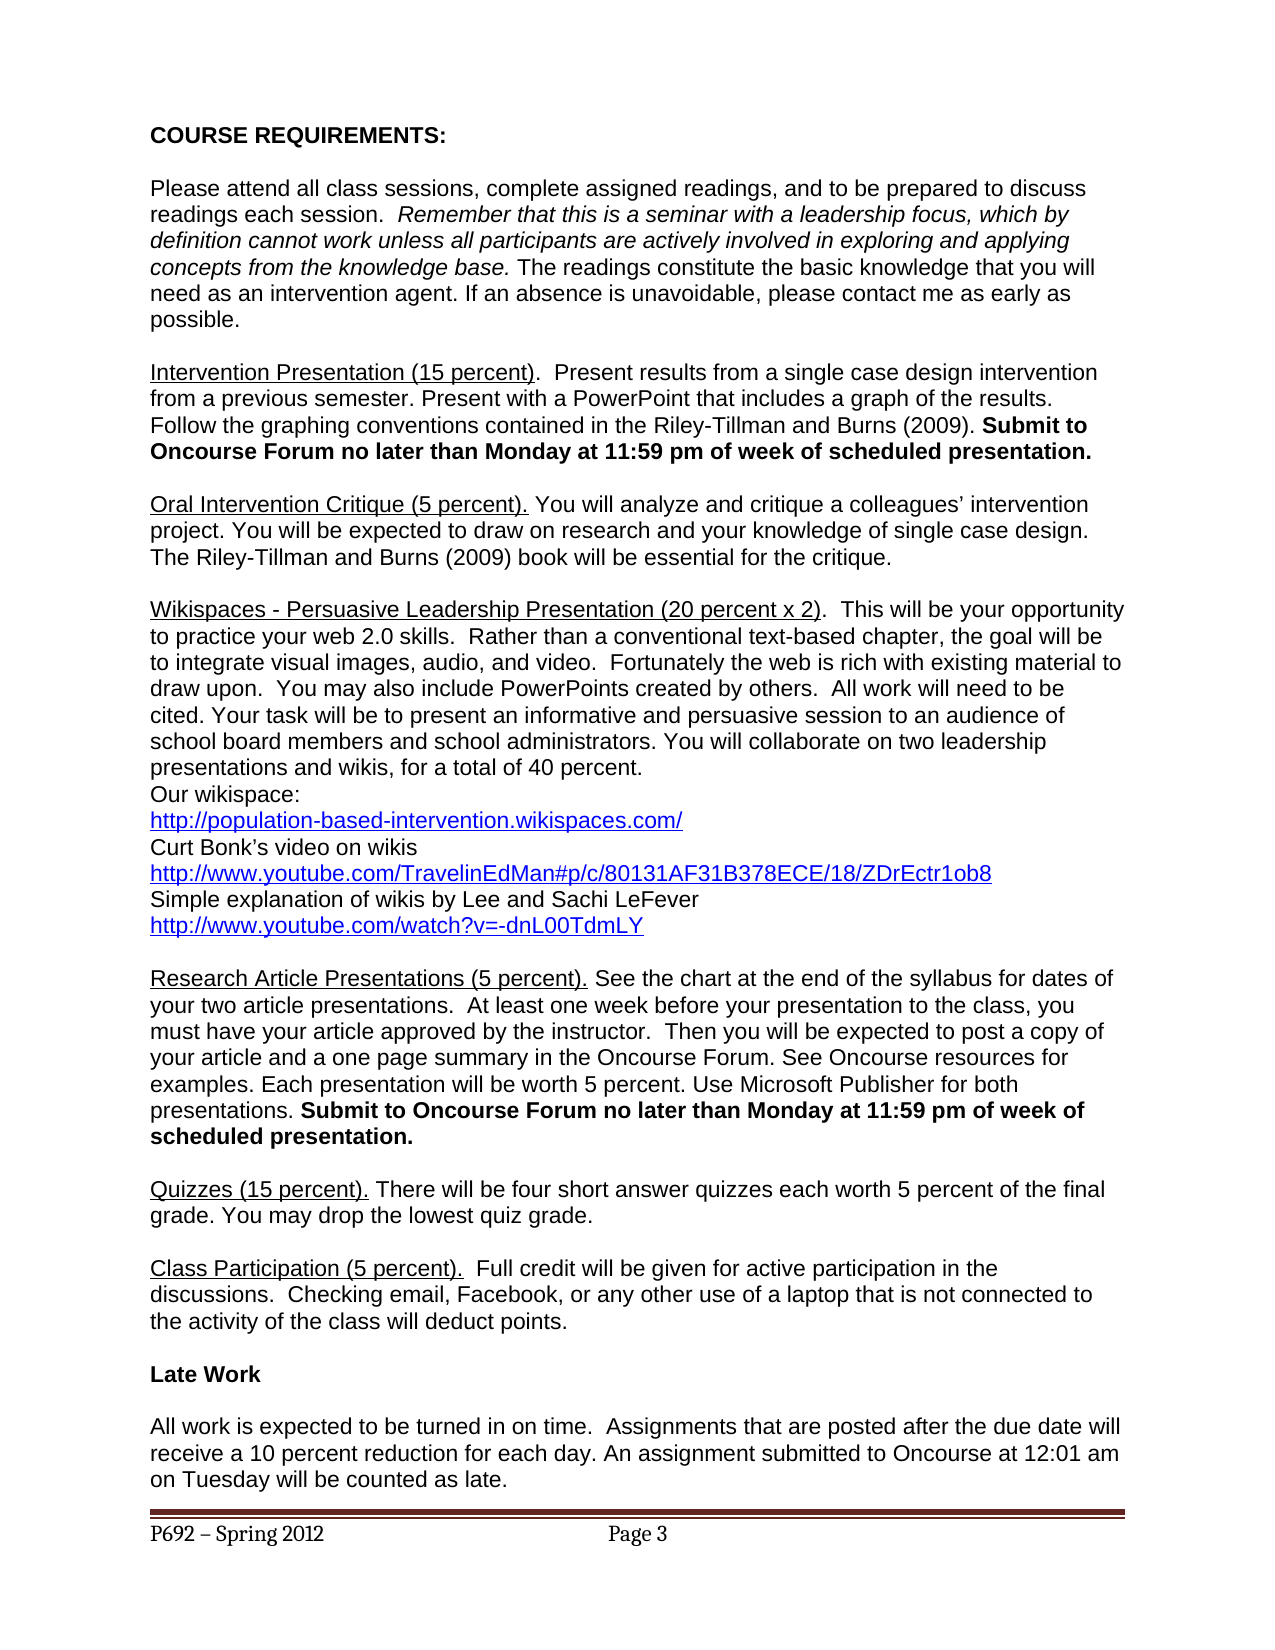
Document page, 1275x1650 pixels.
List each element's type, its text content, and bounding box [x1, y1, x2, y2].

text Simple explanation of wikis by Lee and Sachi LeFever [150, 886, 1125, 912]
text COURSE REQUIREMENTS: [150, 122, 1125, 148]
text Class Participation (5 percent). Full credit will be given for active participation in the discussions. Checking email, Facebook, or any other use of a laptop that is not connected to the activity of the class will deduct points. [150, 1255, 1125, 1334]
text Quizzes (15 percent). There will be four short answer quizzes each worth 5 percent of the final grade. You may drop the lowest quiz grade. [150, 1176, 1125, 1229]
text http://www.youtube.com/watch?v=-dnL00TdmLY [150, 912, 1125, 939]
text Our wikispace: [150, 781, 1125, 807]
text All work is expected to be turned in on time. Assignments that are posted after the due date will receive a 10 percent reduction for each day. An assignment submitted to Oncourse at 12:01 am on Tuesday will be counted as late. [150, 1413, 1125, 1492]
text Intervention Presentation (15 percent). Present results from a single case design intervention from a previous semester. Present with a PowerPoint that includes a graph of the results. Follow the graphing conventions contained in the Riley-Tillman and Burns (2009). Submit to Oncourse Forum no later than Monday at 11:59 pm of week of scheduled presentation. [150, 359, 1125, 464]
text Wikispaces - Persuasive Leadership Presentation (20 percent x 2). This will be your opportunity to practice your web 2.0 skills. Rather than a conventional text-based chapter, the goal will be to integrate visual images, audio, and video. Fortunately the web is rich with existing material to draw upon. You may also include PowerPoints created by others. All work will need to be cited. Your task will be to present an informative and persuasive session to an audience of school board members and school administrators. You will collaborate on two leadership presentations and wikis, for a total of 40 percent. [150, 596, 1125, 781]
text Please attend all class sessions, complete assigned readings, and to be prepared to discuss readings each session. Remember that this is a seminar with a leadership focus, which by definition cannot work unless all participants are actively involved in exploring and applying concepts from the knowledge base. The readings constitute the basic knowledge that you will need as an intervention agent. If an absence is unavoidable, please contact me as early as possible. [150, 174, 1125, 333]
text Late Work [150, 1361, 1125, 1387]
text Curt Bonk’s video on wikis [150, 833, 1125, 860]
text Research Article Presentations (5 percent). See the chart at the end of the syllabus for dates of your two article presentations. At least one week before your presentation to the class, you must have your article approved by the instructor. Then you will be expected to post a copy of your article and a one page summary in the Oncourse Forum. See Oncourse resources for examples. Each presentation will be worth 5 percent. Use Microsoft Publisher for both presentations. Submit to Oncourse Forum no later than Monday at 11:59 pm of week of scheduled presentation. [150, 965, 1125, 1150]
text http://population-based-intervention.wikispaces.com/ [150, 807, 1125, 833]
text http://www.youtube.com/TravelinEdMan#p/c/80131AF31B378ECE/18/ZDrEctr1ob8 [150, 860, 1125, 886]
text Oral Intervention Critique (5 percent). You will analyze and critique a colleagues’ intervention project. You will be expected to draw on research and your knowledge of single case design. The Riley-Tillman and Burns (2009) book will be essential for the critique. [150, 491, 1125, 570]
